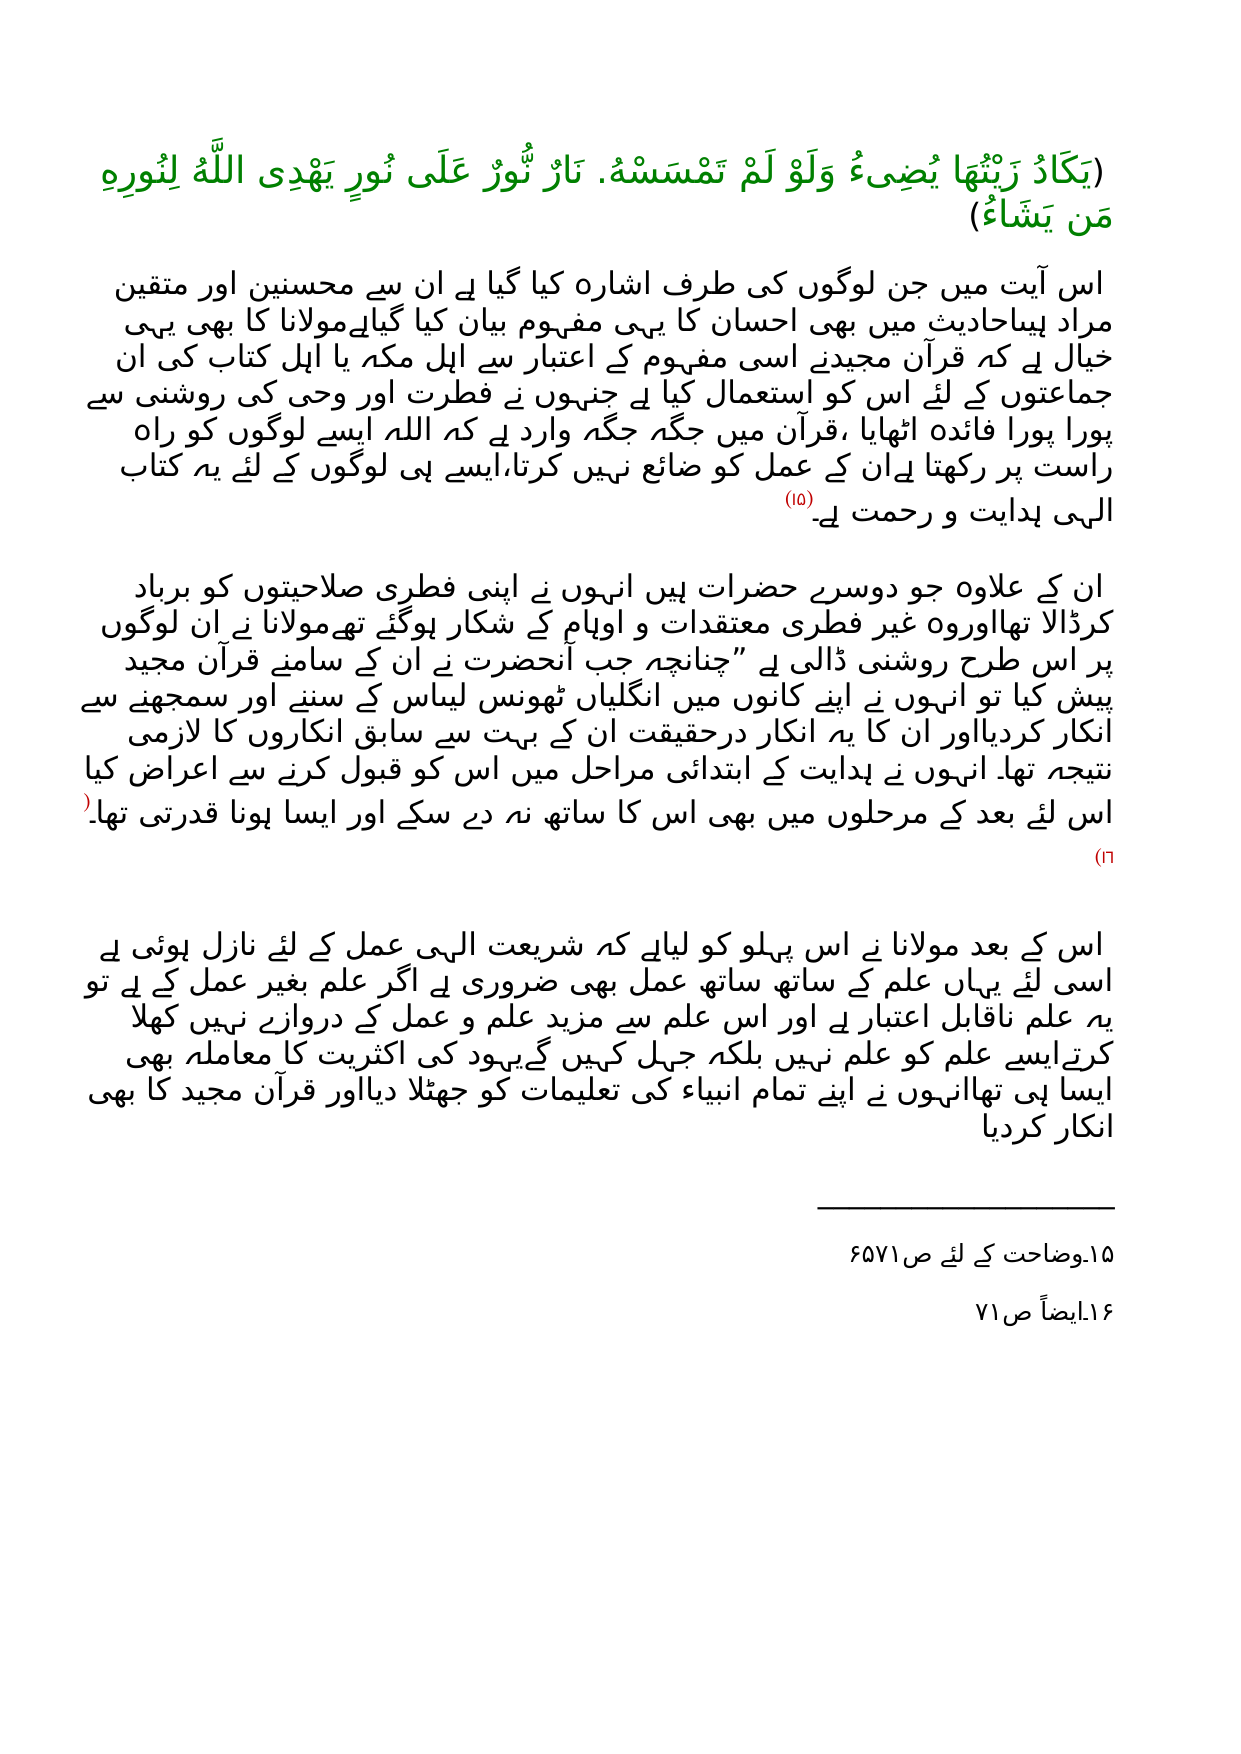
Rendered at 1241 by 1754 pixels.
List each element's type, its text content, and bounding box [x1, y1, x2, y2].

text ۱۶۔ایضاً ص۷۱ [72, 1297, 1114, 1326]
text اس آیت میں جن لوگوں کی طرف اشارہ کیا گیا ہے ان سے محسنین اور متقین مراد ہیںاحادیث میں بھی احسان کا یہی مفہوم بیان کیا گیاہےمولانا کا بھی یہی خیال ہے کہ قرآن مجیدنے اسی مفہوم کے اعتبار سے اہل مکہ یا اہل کتاب کی ان جماعتوں کے لئے اس کو استعمال کیا ہے جنہوں نے فطرت اور وحی کی روشنی سے پورا پورا فائدہ اٹھایا ،قرآن میں جگہ جگہ وارد ہے کہ اللہ ایسے لوگوں کو راہ راست پر رکھتا ہےان کے عمل کو ضائع نہیں کرتا،ایسے ہی لوگوں کے لئے یہ کتاب الہی ہدایت و رحمت ہے۔(۱۵) [72, 266, 1114, 539]
text ۱۵۔وضاحت کے لئے ص۶۵۷۱ [72, 1239, 1114, 1268]
text اس کے بعد مولانا نے اس پہلو کو لیاہے کہ شریعت الہی عمل کے لئے نازل ہوئی ہے اسی لئے یہاں علم کے ساتھ ساتھ عمل بھی ضروری ہے اگر علم بغیر عمل کے ہے تو یہ علم ناقابل اعتبار ہے اور اس علم سے مزید علم و عمل کے دروازے نہیں کھلا کرتےایسے علم کو علم نہیں بلکہ جہل کہیں گےیہود کی اکثریت کا معاملہ بھی ایسا ہی تھاانہوں نے اپنے تمام انبیاء کی تعلیمات کو جھٹلا دیااور قرآن مجید کا بھی انکار کردیا [72, 926, 1114, 1144]
text ___________________ [72, 1173, 1114, 1210]
text ان کے علاوہ جو دوسرے حضرات ہیں انہوں نے اپنی فطری صلاحیتوں کو برباد کرڈالا تھااوروہ غیر فطری معتقدات و اوہام کے شکار ہوگئے تھےمولانا نے ان لوگوں پر اس طرح روشنی ڈالی ہے ”چنانچہ جب آنحضرت نے ان کے سامنے قرآن مجید پیش کیا تو انہوں نے اپنے کانوں میں انگلیاں ٹھونس لیںاس کے سننے اور سمجھنے سے انکار کردیااور ان کا یہ انکار درحقیقت ان کے بہت سے سابق انکاروں کا لازمی نتیجہ تھا۔ انہوں نے ہدایت کے ابتدائی مراحل میں اس کو قبول کرنے سے اعراض کیا اس لئے بعد کے مرحلوں میں بھی اس کا ساتھ نہ دے سکے اور ایسا ہونا قدرتی تھا۔(۱۶) [72, 568, 1114, 897]
text (یَكَادُ زَیْتُهَا یُضِیءُ وَلَوْ لَمْ تَمْسَسْهُ. نَارٌ نُّورٌ عَلَى نُورٍ یَهْدِی اللَّهُ لِنُورِهِ مَن یَشَاءُ) [72, 149, 1114, 236]
